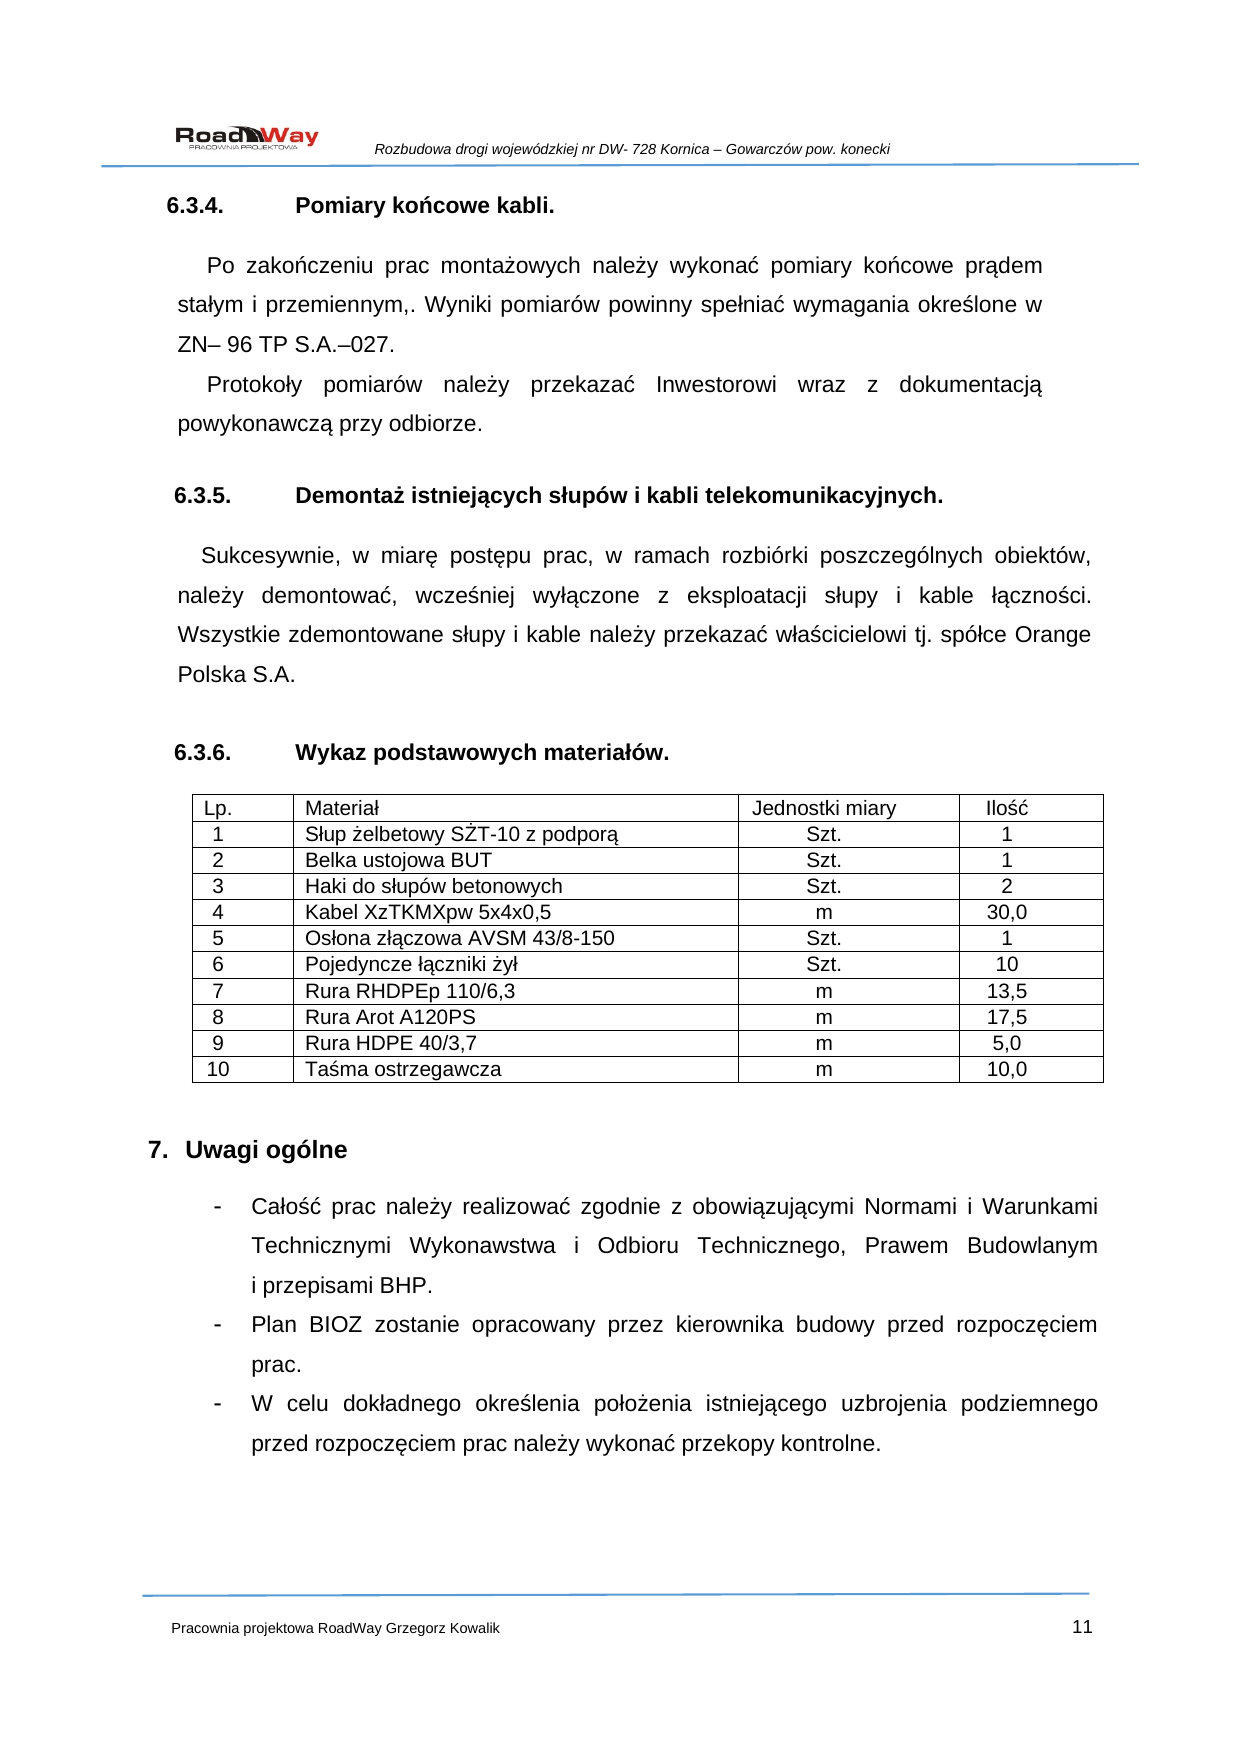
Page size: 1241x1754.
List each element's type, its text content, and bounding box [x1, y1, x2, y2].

table_cell 5 [193, 926, 293, 951]
table_cell Haki do słupów betonowych [294, 874, 738, 899]
table_cell m [739, 1005, 959, 1030]
text Po zakończeniu prac montażowych należy wykonać pomiary końcowe prądem stałym i przemiennym,. Wyniki pomiarów powinny spełniać wymagania określone w ZN– 96 TP S.A.–027. [177, 252, 1043, 357]
table_cell m [739, 1057, 959, 1082]
table_cell Rura RHDPEp 110/6,3 [294, 979, 738, 1003]
text Sukcesywnie, w miarę postępu prac, w ramach rozbiórki poszczególnych obiektów, należy demontować, wcześniej wyłączone z eksploatacji słupy i kable łączności. Wszystkie zdemontowane słupy i kable należy przekazać właścicielowi tj. spółce Orange Polska S.A. [177, 542, 1093, 687]
table_cell 5,0 [960, 1031, 1103, 1056]
table_cell Słup żelbetowy SŻT-10 z podporą [294, 822, 738, 847]
list W celu dokładnego określenia położenia istniejącego uzbrojenia podziemnego przed rozpoczęciem prac należy wykonać przekopy kontrolne. [213, 1390, 1098, 1456]
list Pomiary końcowe kabli. [166, 192, 1009, 218]
table_cell Szt. [739, 952, 959, 977]
table_cell 1 [960, 926, 1103, 951]
table_cell Taśma ostrzegawcza [294, 1057, 738, 1082]
table_cell 1 [960, 822, 1103, 847]
table_header Materiał [294, 795, 738, 821]
list Demontaż istniejących słupów i kabli telekomunikacyjnych. [174, 482, 1009, 509]
table_cell 6 [193, 952, 293, 977]
table_cell m [739, 979, 959, 1003]
table_cell Kabel XzTKMXpw 5x4x0,5 [294, 900, 738, 925]
table_cell 9 [193, 1031, 293, 1056]
table_header Jednostki miary [739, 795, 959, 821]
table_cell Szt. [739, 822, 959, 847]
table_cell 13,5 [960, 979, 1103, 1003]
table_cell 2 [193, 848, 293, 873]
table_cell Pojedyncze łączniki żył [294, 952, 738, 977]
table_cell Szt. [739, 848, 959, 873]
text Protokoły pomiarów należy przekazać Inwestorowi wraz z dokumentacją powykonawczą przy odbiorze. [177, 371, 1043, 436]
table_cell m [739, 1031, 959, 1056]
table_cell m [739, 900, 959, 925]
table_header Ilość [960, 795, 1103, 821]
table_cell 10 [960, 952, 1103, 977]
table_cell Szt. [739, 874, 959, 899]
table_cell 8 [193, 1005, 293, 1030]
table_cell 3 [193, 874, 293, 899]
list Plan BIOZ zostanie opracowany przez kierownika budowy przed rozpoczęciem prac. [213, 1311, 1098, 1377]
table_cell Szt. [739, 926, 959, 951]
text Uwagi ogólne [148, 1135, 1093, 1164]
list Wykaz podstawowych materiałów. [174, 739, 1009, 765]
table_cell 7 [193, 979, 293, 1003]
table_cell 1 [193, 822, 293, 847]
table_cell 17,5 [960, 1005, 1103, 1030]
table_cell Rura HDPE 40/3,7 [294, 1031, 738, 1056]
table_cell 4 [193, 900, 293, 925]
list Całość prac należy realizować zgodnie z obowiązującymi Normami i Warunkami Technicznymi Wykonawstwa i Odbioru Technicznego, Prawem Budowlanym i przepisami BHP. [213, 1193, 1098, 1298]
table_cell 1 [960, 848, 1103, 873]
table_cell 10 [193, 1057, 293, 1082]
table_cell Rura Arot A120PS [294, 1005, 738, 1030]
table_cell 2 [960, 874, 1103, 899]
table_cell 30,0 [960, 900, 1103, 925]
table_header Lp. [193, 795, 293, 821]
table_cell 10,0 [960, 1057, 1103, 1082]
table_cell Belka ustojowa BUT [294, 848, 738, 873]
picture [165, 110, 329, 165]
table_cell Osłona złączowa AVSM 43/8-150 [294, 926, 738, 951]
